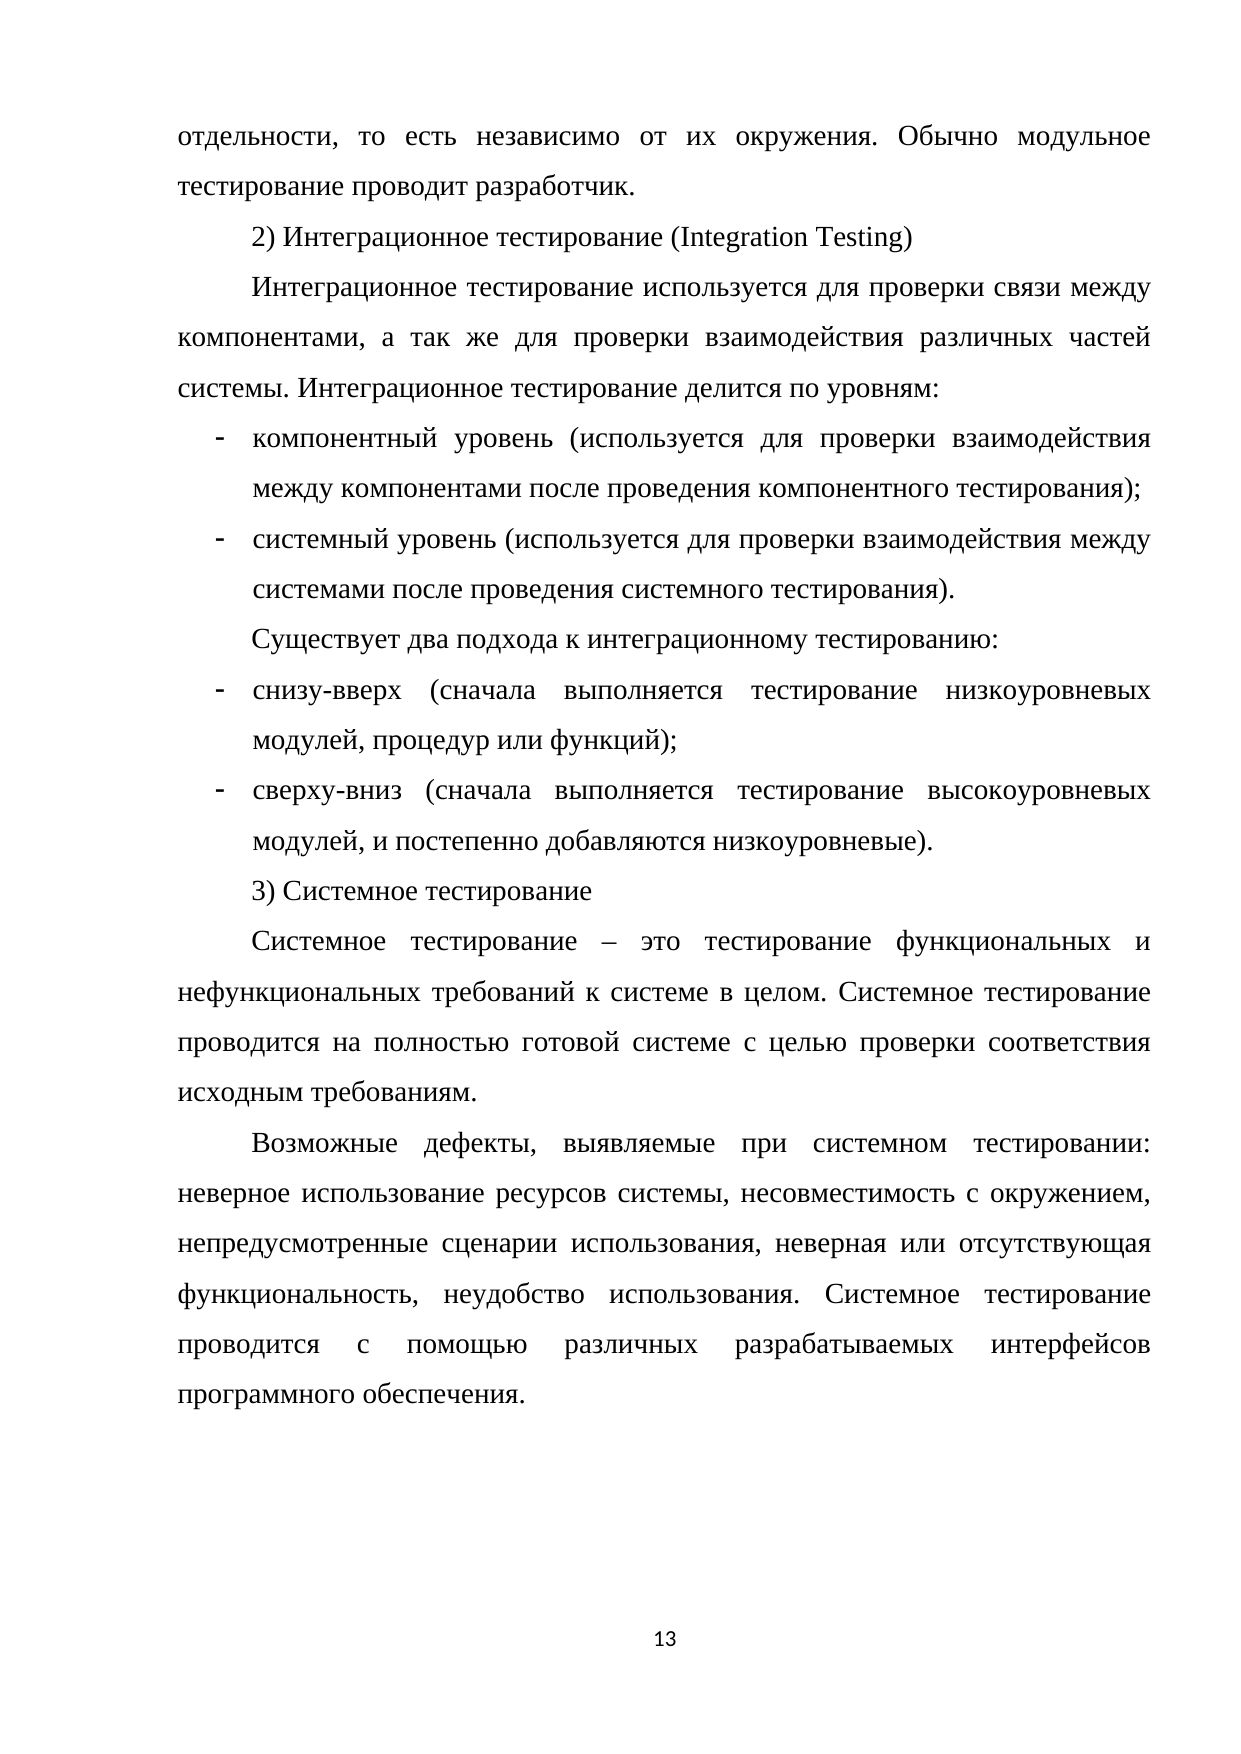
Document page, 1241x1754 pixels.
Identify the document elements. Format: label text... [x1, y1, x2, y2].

text 3) Системное тестирование [177, 873, 1152, 907]
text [177, 118, 1152, 202]
text Системное тестирование – это тестирование функциональных и нефункциональных требований к системе в целом. Системное тестирование проводится на полностью готовой системе с целью проверки соответствия исходным требованиям. [177, 923, 1152, 1108]
list сверху-вниз (сначала выполняется тестирование высокоуровневых модулей, и постепенно добавляются низкоуровневые). [215, 772, 1152, 856]
text Существует два подхода к интеграционному тестированию: [177, 621, 1152, 655]
text 2) Интеграционное тестирование (Integration Testing) [177, 219, 1152, 252]
list компонентный уровень (используется для проверки взаимодействия между компонентами после проведения компонентного тестирования); [215, 420, 1152, 504]
text Возможные дефекты, выявляемые при системном тестировании: неверное использование ресурсов системы, несовместимость с окружением, непредусмотренные сценарии использования, неверная или отсутствующая функциональность, неудобство использования. Системное тестирование проводится с помощью различных разрабатываемых интерфейсов программного обеспечения. [177, 1125, 1152, 1410]
list системный уровень (используется для проверки взаимодействия между системами после проведения системного тестирования). [215, 521, 1152, 605]
text Интеграционное тестирование используется для проверки связи между компонентами, а так же для проверки взаимодействия различных частей системы. Интеграционное тестирование делится по уровням: [177, 269, 1152, 403]
list снизу-вверх (сначала выполняется тестирование низкоуровневых модулей, процедур или функций); [215, 672, 1152, 756]
